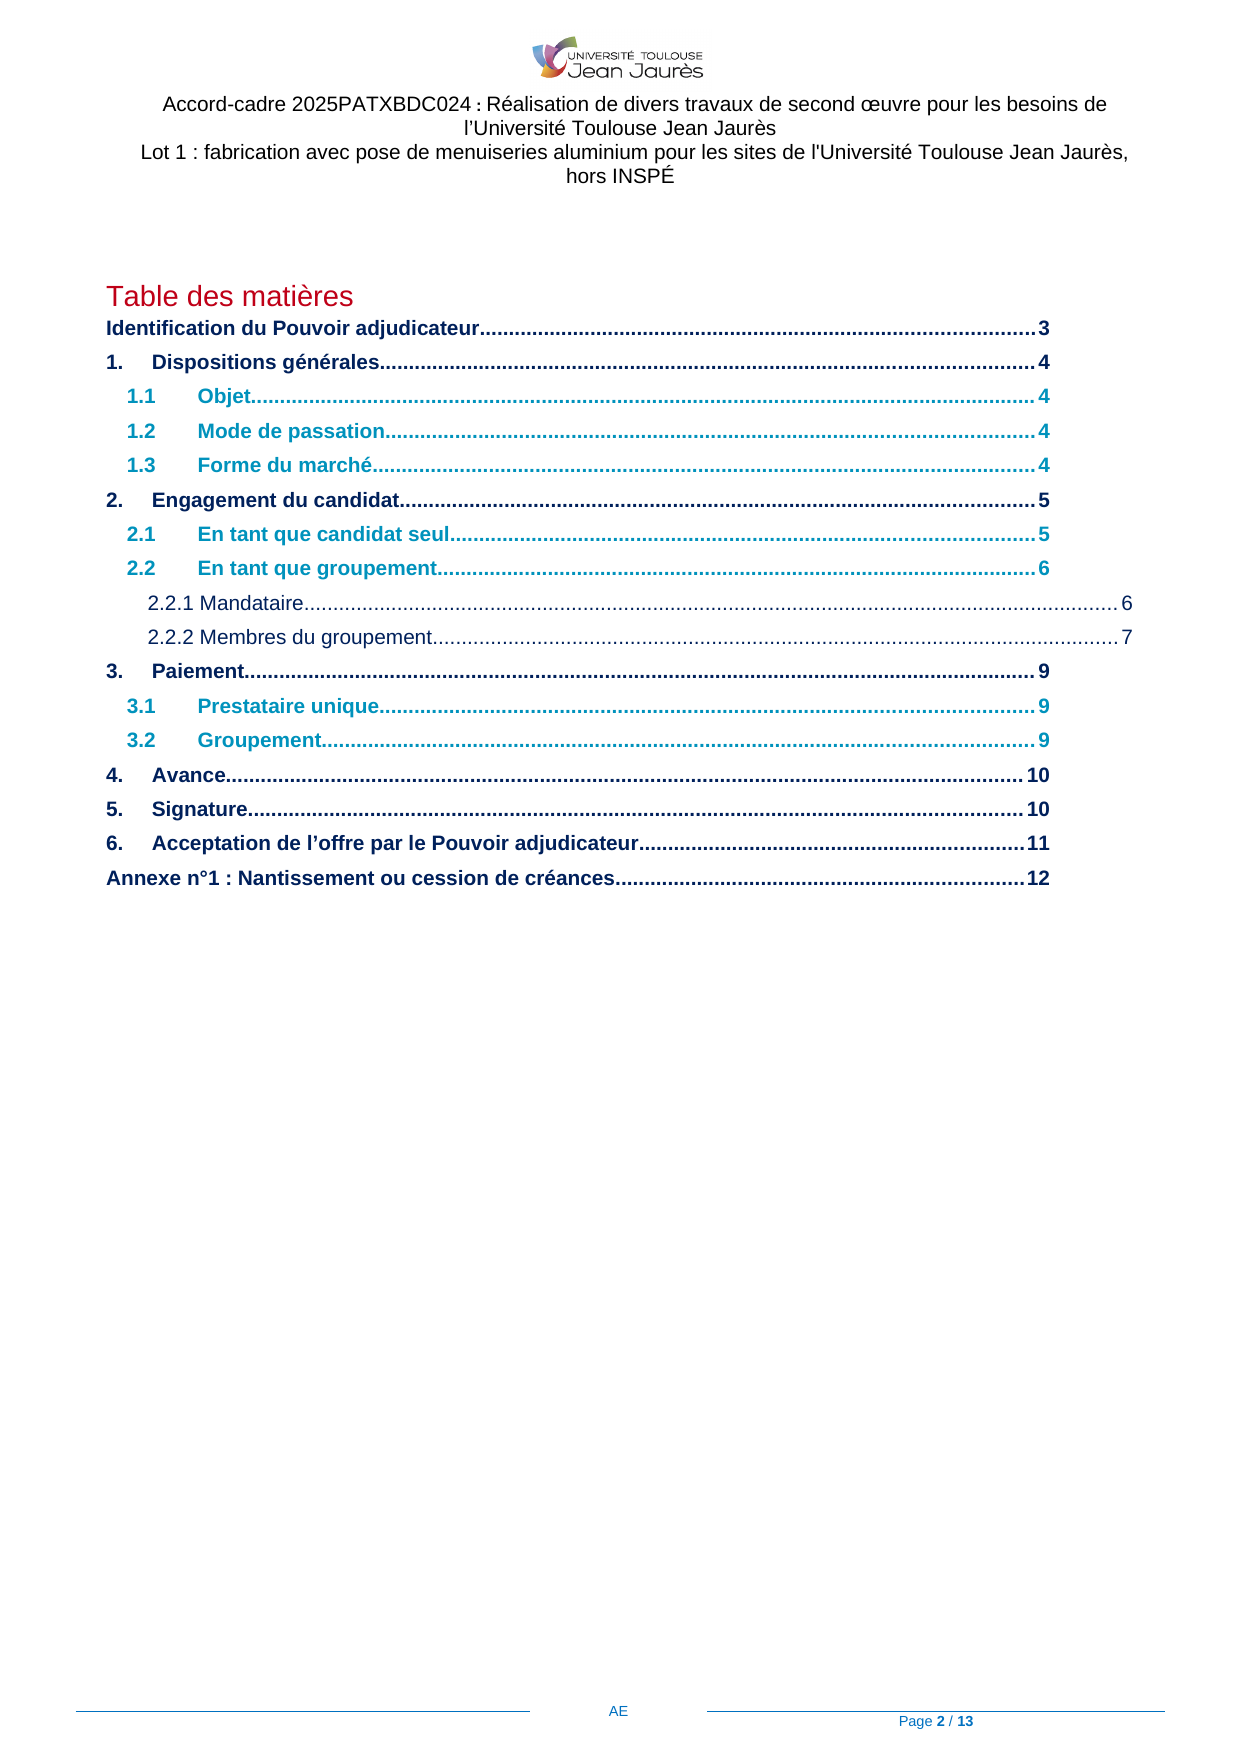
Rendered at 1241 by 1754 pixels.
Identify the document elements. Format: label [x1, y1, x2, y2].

picture [528, 29, 712, 92]
